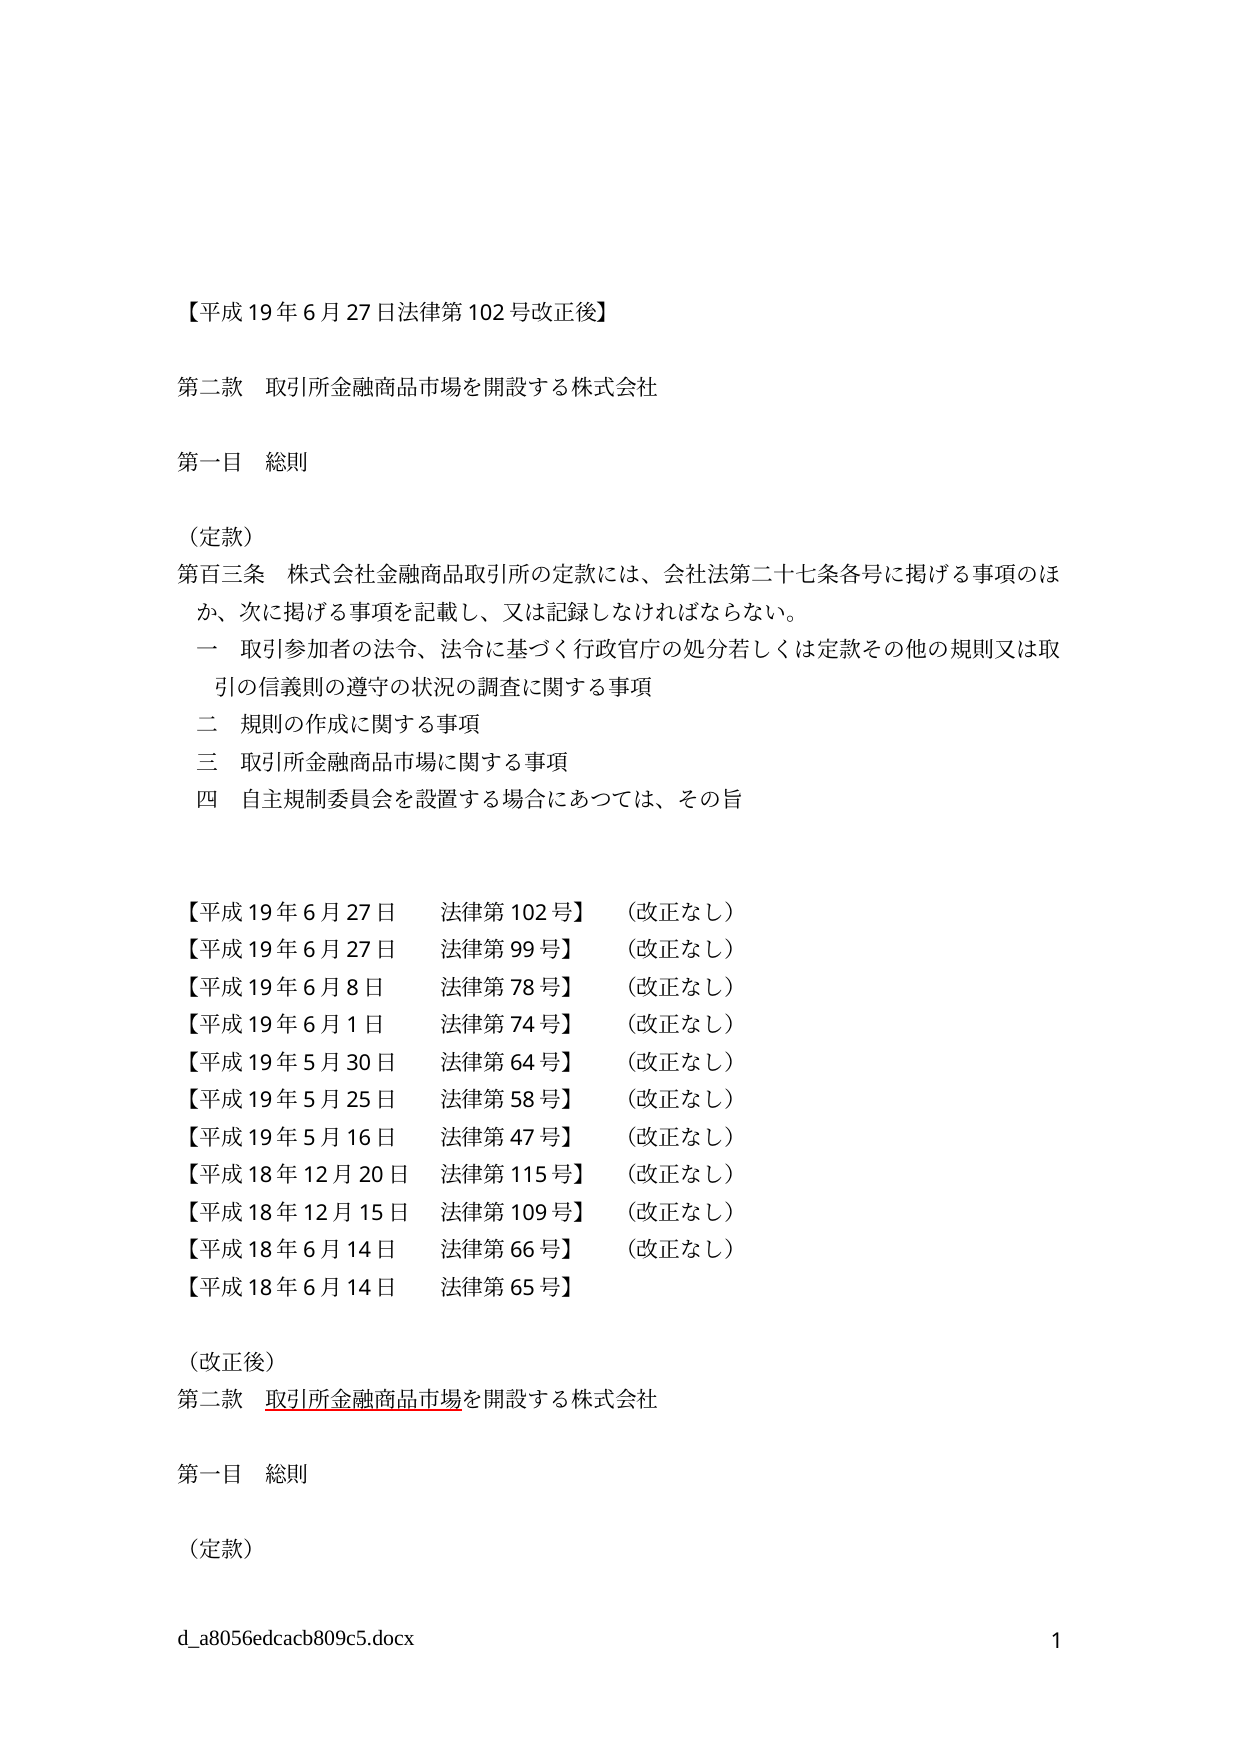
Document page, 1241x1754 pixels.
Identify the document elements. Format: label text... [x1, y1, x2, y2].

text 【平成18年6月14日 法律第66号】 （改正なし） [177, 1229, 1063, 1267]
text 【平成19年6月27日 法律第102号】 （改正なし） [177, 892, 1063, 929]
text 【平成18年6月14日 法律第65号】 [177, 1267, 1063, 1304]
text 四 自主規制委員会を設置する場合にあつては、その旨 [196, 779, 1063, 817]
text 【平成18年12月20日 法律第115号】 （改正なし） [177, 1154, 1063, 1192]
text 【平成19年5月30日 法律第64号】 （改正なし） [177, 1042, 1063, 1079]
text 第二款 取引所金融商品市場を開設する株式会社 [177, 367, 1063, 404]
text 一 取引参加者の法令、法令に基づく行政官庁の処分若しくは定款その他の規則又は取引の信義則の遵守の状況の調査に関する事項 [196, 629, 1063, 704]
text 第二款 取引所金融商品市場を開設する株式会社 [177, 1379, 1063, 1417]
text 【平成18年12月15日 法律第109号】 （改正なし） [177, 1192, 1063, 1229]
text （定款） [177, 1529, 1063, 1567]
text （定款） [177, 517, 1063, 554]
text 第百三条 株式会社金融商品取引所の定款には、会社法第二十七条各号に掲げる事項のほか、次に掲げる事項を記載し、又は記録しなければならない。 [177, 554, 1063, 629]
text 【平成19年6月8日 法律第78号】 （改正なし） [177, 967, 1063, 1004]
text 【平成19年5月16日 法律第47号】 （改正なし） [177, 1117, 1063, 1154]
text 【平成19年6月1日 法律第74号】 （改正なし） [177, 1004, 1063, 1042]
text 三 取引所金融商品市場に関する事項 [196, 742, 1063, 779]
text 【平成19年6月27日法律第102号改正後】 [177, 292, 1063, 329]
text （改正後） [177, 1342, 1063, 1379]
text 第一目 総則 [177, 442, 1063, 479]
text 二 規則の作成に関する事項 [196, 704, 1063, 742]
text 【平成19年6月27日 法律第99号】 （改正なし） [177, 929, 1063, 967]
text 第一目 総則 [177, 1454, 1063, 1492]
text 【平成19年5月25日 法律第58号】 （改正なし） [177, 1079, 1063, 1117]
